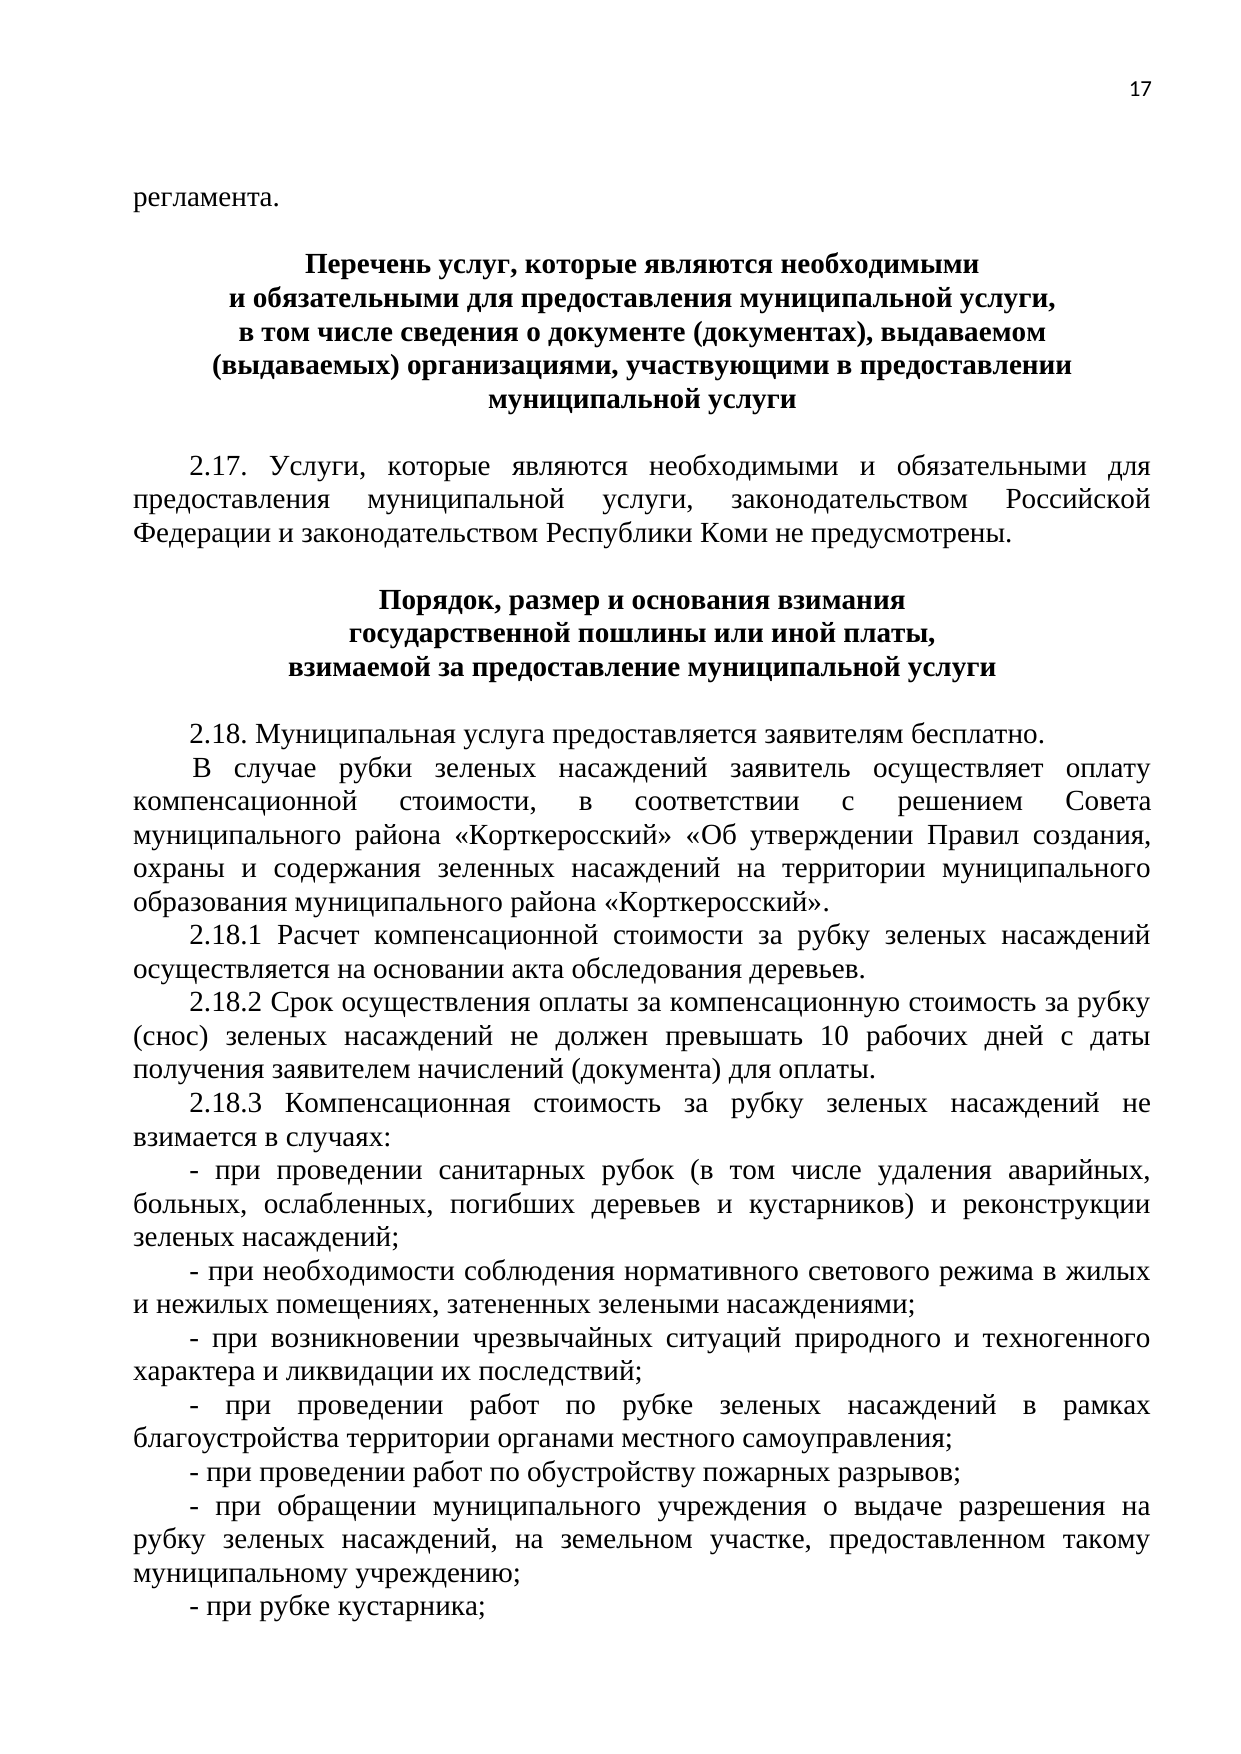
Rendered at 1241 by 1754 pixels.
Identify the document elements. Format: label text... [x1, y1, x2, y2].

text 2.18.2 Срок осуществления оплаты за компенсационную стоимость за рубку (снос) зеленых насаждений не должен превышать 10 рабочих дней с даты получения заявителем начислений (документа) для оплаты. [133, 984, 1152, 1085]
text государственной пошлины или иной платы, [133, 616, 1152, 649]
text - при проведении санитарных рубок (в том числе удаления аварийных, больных, ослабленных, погибших деревьев и кустарников) и реконструкции зеленых насаждений; [133, 1152, 1152, 1253]
text - при возникновении чрезвычайных ситуаций природного и техногенного характера и ликвидации их последствий; [133, 1320, 1152, 1387]
text 2.18.1 Расчет компенсационной стоимости за рубку зеленых насаждений осуществляется на основании акта обследования деревьев. [133, 917, 1152, 984]
text - при рубке кустарника; [133, 1588, 1152, 1622]
text 2.17. Услуги, которые являются необходимыми и обязательными для предоставления муниципальной услуги, законодательством Российской Федерации и законодательством Республики Коми не предусмотрены. [133, 448, 1152, 548]
text - при обращении муниципального учреждения о выдаче разрешения на рубку зеленых насаждений, на земельном участке, предоставленном такому муниципальному учреждению; [133, 1488, 1152, 1588]
text 2.18. Муниципальная услуга предоставляется заявителям бесплатно. [133, 716, 1152, 750]
text (выдаваемых) организациями, участвующими в предоставлении [133, 347, 1152, 381]
text 2.18.3 Компенсационная стоимость за рубку зеленых насаждений не взимается в случаях: [133, 1085, 1152, 1152]
text - при необходимости соблюдения нормативного светового режима в жилых и нежилых помещениях, затененных зелеными насаждениями; [133, 1253, 1152, 1320]
text и обязательными для предоставления муниципальной услуги, [133, 280, 1152, 314]
text муниципальной услуги [133, 381, 1152, 414]
text Перечень услуг, которые являются необходимыми [133, 247, 1152, 280]
text В случае рубки зеленых насаждений заявитель осуществляет оплату компенсационной стоимости, в соответствии с решением Совета муниципального района «Корткеросский» «Об утверждении Правил создания, охраны и содержания зеленных насаждений на территории муниципального образования муниципального района «Корткеросский». [133, 750, 1152, 917]
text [133, 179, 1152, 213]
text - при проведении работ по рубке зеленых насаждений в рамках благоустройства территории органами местного самоуправления; [133, 1387, 1152, 1454]
text Порядок, размер и основания взимания [133, 582, 1152, 616]
text - при проведении работ по обустройству пожарных разрывов; [133, 1454, 1152, 1488]
text в том числе сведения о документе (документах), выдаваемом [133, 314, 1152, 347]
text взимаемой за предоставление муниципальной услуги [133, 649, 1152, 683]
